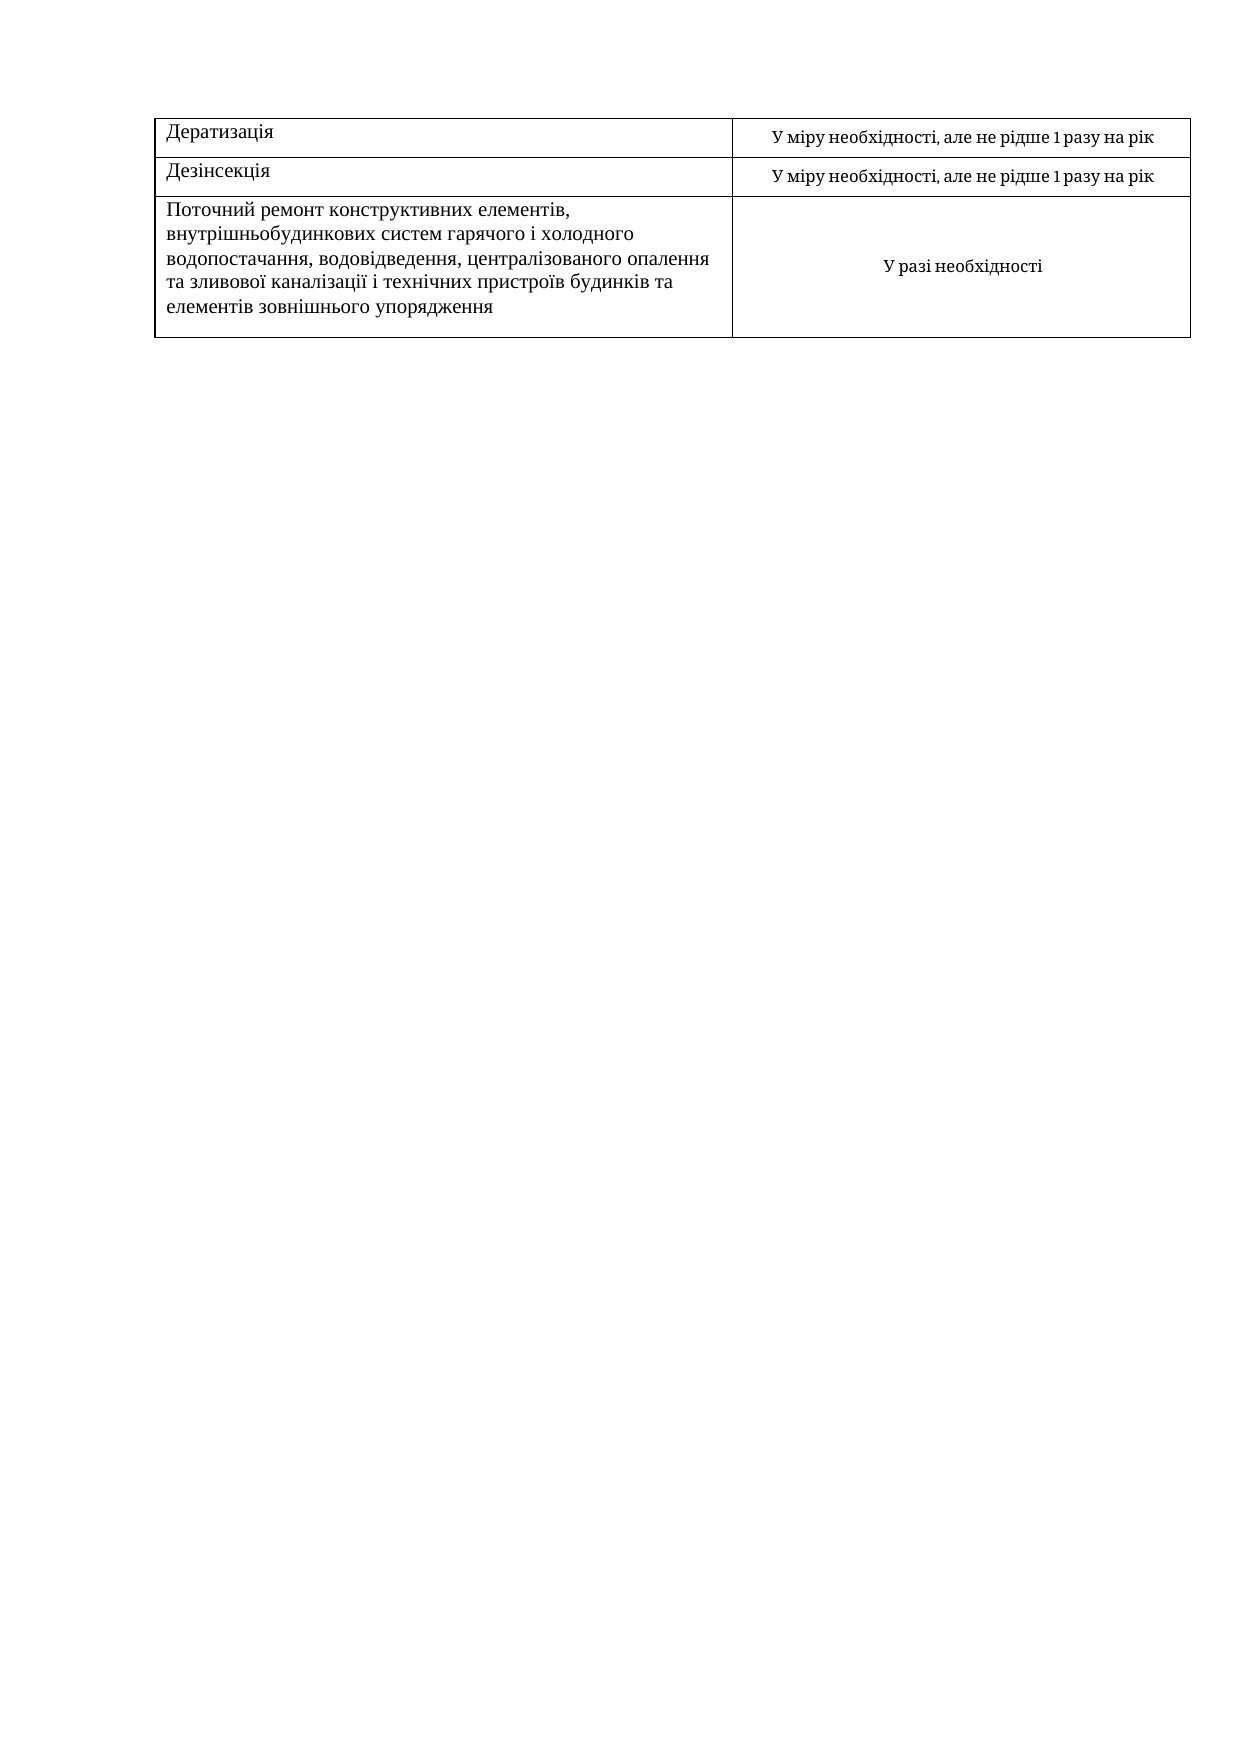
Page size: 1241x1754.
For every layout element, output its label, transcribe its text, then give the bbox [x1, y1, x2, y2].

table_cell У міру необхідності, але не рідше 1 разу на рік [733, 119, 1190, 157]
table_cell Поточний ремонт конструктивних елементів, внутрішньобудинкових систем гарячого і холодного водопостачання, водовідведення, централізованого опалення та зливової каналізації і технічних пристроїв будинків та елементів зовнішнього упорядження [156, 197, 732, 337]
table_cell У міру необхідності, але не рідше 1 разу на рік [733, 158, 1190, 196]
table_cell У разі необхідності [733, 197, 1190, 337]
table_cell Дезінсекція [156, 158, 732, 196]
table_cell Дератизація [156, 119, 732, 157]
